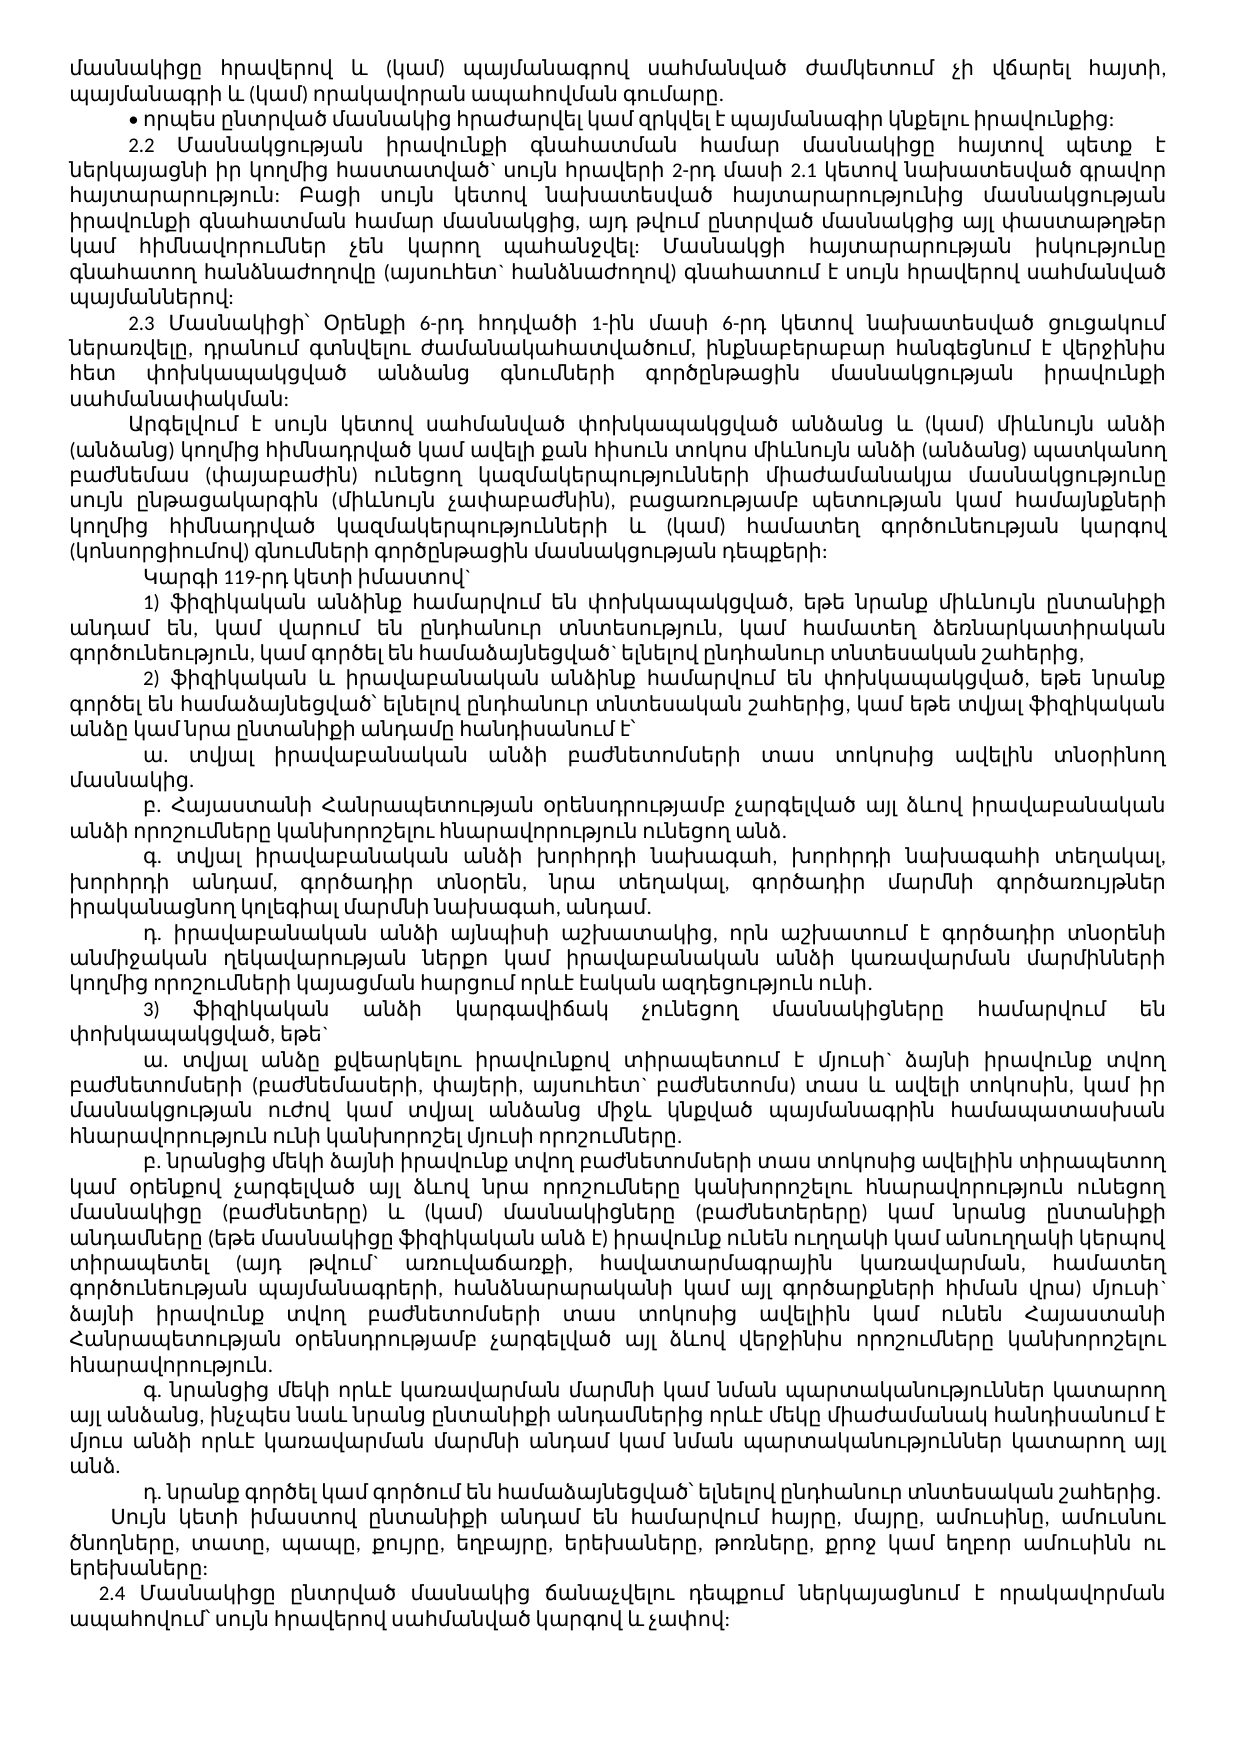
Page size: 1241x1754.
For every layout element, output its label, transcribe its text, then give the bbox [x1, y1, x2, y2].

text դ. իրավաբանական անձի այնպիսի աշխատակից, որն աշխատում է գործադիր տնօրենի անմիջական ղեկավարության ներքո կամ իրավաբանական անձի կառավարման մարմինների կողմից որոշումների կայացման հարցում որևէ էական ազդեցություն ունի. [69, 920, 1167, 996]
text Արգելվում է սույն կետով սահմանված փոխկապակցված անձանց և (կամ) միևնույն անձի (անձանց) կողմից հիմնադրված կամ ավելի քան հիսուն տոկոս միևնույն անձի (անձանց) պատկանող բաժնեմաս (փայաբաժին) ունեցող կազմակերպությունների միաժամանակյա մասնակցությունը սույն ընթացակարգին (միևնույն չափաբաժնին), բացառությամբ պետության կամ համայնքների կողմից հիմնադրված կազմակերպությունների և (կամ) համատեղ գործունեության կարգով (կոնսորցիումով) գնումների գործընթացին մասնակցության դեպքերի: [69, 411, 1167, 564]
text գ. տվյալ իրավաբանական անձի խորհրդի նախագահ, խորհրդի նախագահի տեղակալ, խորհրդի անդամ, գործադիր տնօրեն, նրա տեղակալ, գործադիր մարմնի գործառույթներ իրականացնող կոլեգիալ մարմնի նախագահ, անդամ. [69, 843, 1167, 920]
text բ. նրանցից մեկի ձայնի իրավունք տվող բաժնետոմսերի տաս տոկոսից ավելիին տիրապետող կամ օրենքով չարգելված այլ ձևով նրա որոշումները կանխորոշելու հնարավորություն ունեցող մասնակիցը (բաժնետերը) և (կամ) մասնակիցները (բաժնետերերը) կամ նրանց ընտանիքի անդամները (եթե մասնակիցը ֆիզիկական անձ է) իրավունք ունեն ուղղակի կամ անուղղակի կերպով տիրապետել (այդ թվում` առուվաճառքի, հավատարմագրային կառավարման, համատեղ գործունեության պայմանագրերի, հանձնարարականի կամ այլ գործարքների հիման վրա) մյուսի` ձայնի իրավունք տվող բաժնետոմսերի տաս տոկոսից ավելիին կամ ունեն Հայաստանի Հանրապետության օրենսդրությամբ չարգելված այլ ձևով վերջինիս որոշումները կանխորոշելու հնարավորություն. [69, 1148, 1167, 1377]
text 2.4 Մասնակիցը ընտրված մասնակից ճանաչվելու դեպքում ներկայացնում է որակավորման ապահովում՝ սույն հրավերով սահմանված կարգով և չափով: [69, 1581, 1167, 1631]
text դ. նրանք գործել կամ գործում են համաձայնեցված՝ ելնելով ընդհանուր տնտեսական շահերից. [69, 1479, 1167, 1504]
text 2.2 Մասնակցության իրավունքի գնահատման համար մասնակիցը հայտով պետք է ներկայացնի իր կողմից հաստատված` սույն հրավերի 2-րդ մասի 2.1 կետով նախատեսված գրավոր հայտարարություն: Բացի սույն կետով նախատեսված հայտարարությունից մասնակցության իրավունքի գնահատման համար մասնակցից, այդ թվում ընտրված մասնակցից այլ փաստաթղթեր կամ հիմնավորումներ չեն կարող պահանջվել: Մասնակցի հայտարարության իսկությունը գնահատող հանձնաժողովը (այսուհետ` հանձնաժողով) գնահատում է սույն հրավերով սահմանված պայմաններով: [69, 132, 1167, 310]
text 2.3 Մասնակիցի՝ Օրենքի 6-րդ հոդվածի 1-ին մասի 6-րդ կետով նախատեսված ցուցակում ներառվելը, դրանում գտնվելու ժամանակահատվածում, ինքնաբերաբար հանգեցնում է վերջինիս հետ փոխկապակցված անձանց գնումների գործընթացին մասնակցության իրավունքի սահմանափակման: [69, 310, 1167, 411]
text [69, 56, 1167, 106]
text գ. նրանցից մեկի որևէ կառավարման մարմնի կամ նման պարտականություններ կատարող այլ անձանց, ինչպես նաև նրանց ընտանիքի անդամներից որևէ մեկը միաժամանակ հանդիսանում է մյուս անձի որևէ կառավարման մարմնի անդամ կամ նման պարտականություններ կատարող այլ անձ. [69, 1377, 1167, 1479]
text • որպես ընտրված մասնակից հրաժարվել կամ զրկվել է պայմանագիր կնքելու իրավունքից: [69, 106, 1167, 132]
text 3) ֆիզիկական անձի կարգավիճակ չունեցող մասնակիցները համարվում են փոխկապակցված, եթե` [69, 996, 1167, 1047]
text Կարգի 119-րդ կետի իմաստով` [69, 564, 1167, 589]
text 2) ֆիզիկական և իրավաբանական անձինք համարվում են փոխկապակցված, եթե նրանք գործել են համաձայնեցված՝ ելնելով ընդհանուր տնտեսական շահերից, կամ եթե տվյալ ֆիզիկական անձը կամ նրա ընտանիքի անդամը հանդիսանում է՝ [69, 666, 1167, 742]
text բ. Հայաստանի Հանրապետության օրենսդրությամբ չարգելված այլ ձևով իրավաբանական անձի որոշումները կանխորոշելու հնարավորություն ունեցող անձ. [69, 793, 1167, 843]
text Սույն կետի իմաստով ընտանիքի անդամ են համարվում հայրը, մայրը, ամուսինը, ամուսնու ծնողները, տատը, պապը, քույրը, եղբայրը, երեխաները, թոռները, քրոջ կամ եղբոր ամուսինն ու երեխաները: [69, 1504, 1167, 1581]
text ա. տվյալ անձը քվեարկելու իրավունքով տիրապետում է մյուսի` ձայնի իրավունք տվող բաժնետոմսերի (բաժնեմասերի, փայերի, այսուհետ` բաժնետոմս) տաս և ավելի տոկոսին, կամ իր մասնակցության ուժով կամ տվյալ անձանց միջև կնքված պայմանագրին համապատասխան հնարավորություն ունի կանխորոշել մյուսի որոշումները. [69, 1047, 1167, 1148]
text 1) ֆիզիկական անձինք համարվում են փոխկապակցված, եթե նրանք միևնույն ընտանիքի անդամ են, կամ վարում են ընդհանուր տնտեսություն, կամ համատեղ ձեռնարկատիրական գործունեություն, կամ գործել են համաձայնեցված` ելնելով ընդհանուր տնտեսական շահերից, [69, 589, 1167, 666]
text ա. տվյալ իրավաբանական անձի բաժնետոմսերի տաս տոկոսից ավելին տնօրինող մասնակից. [69, 742, 1167, 793]
